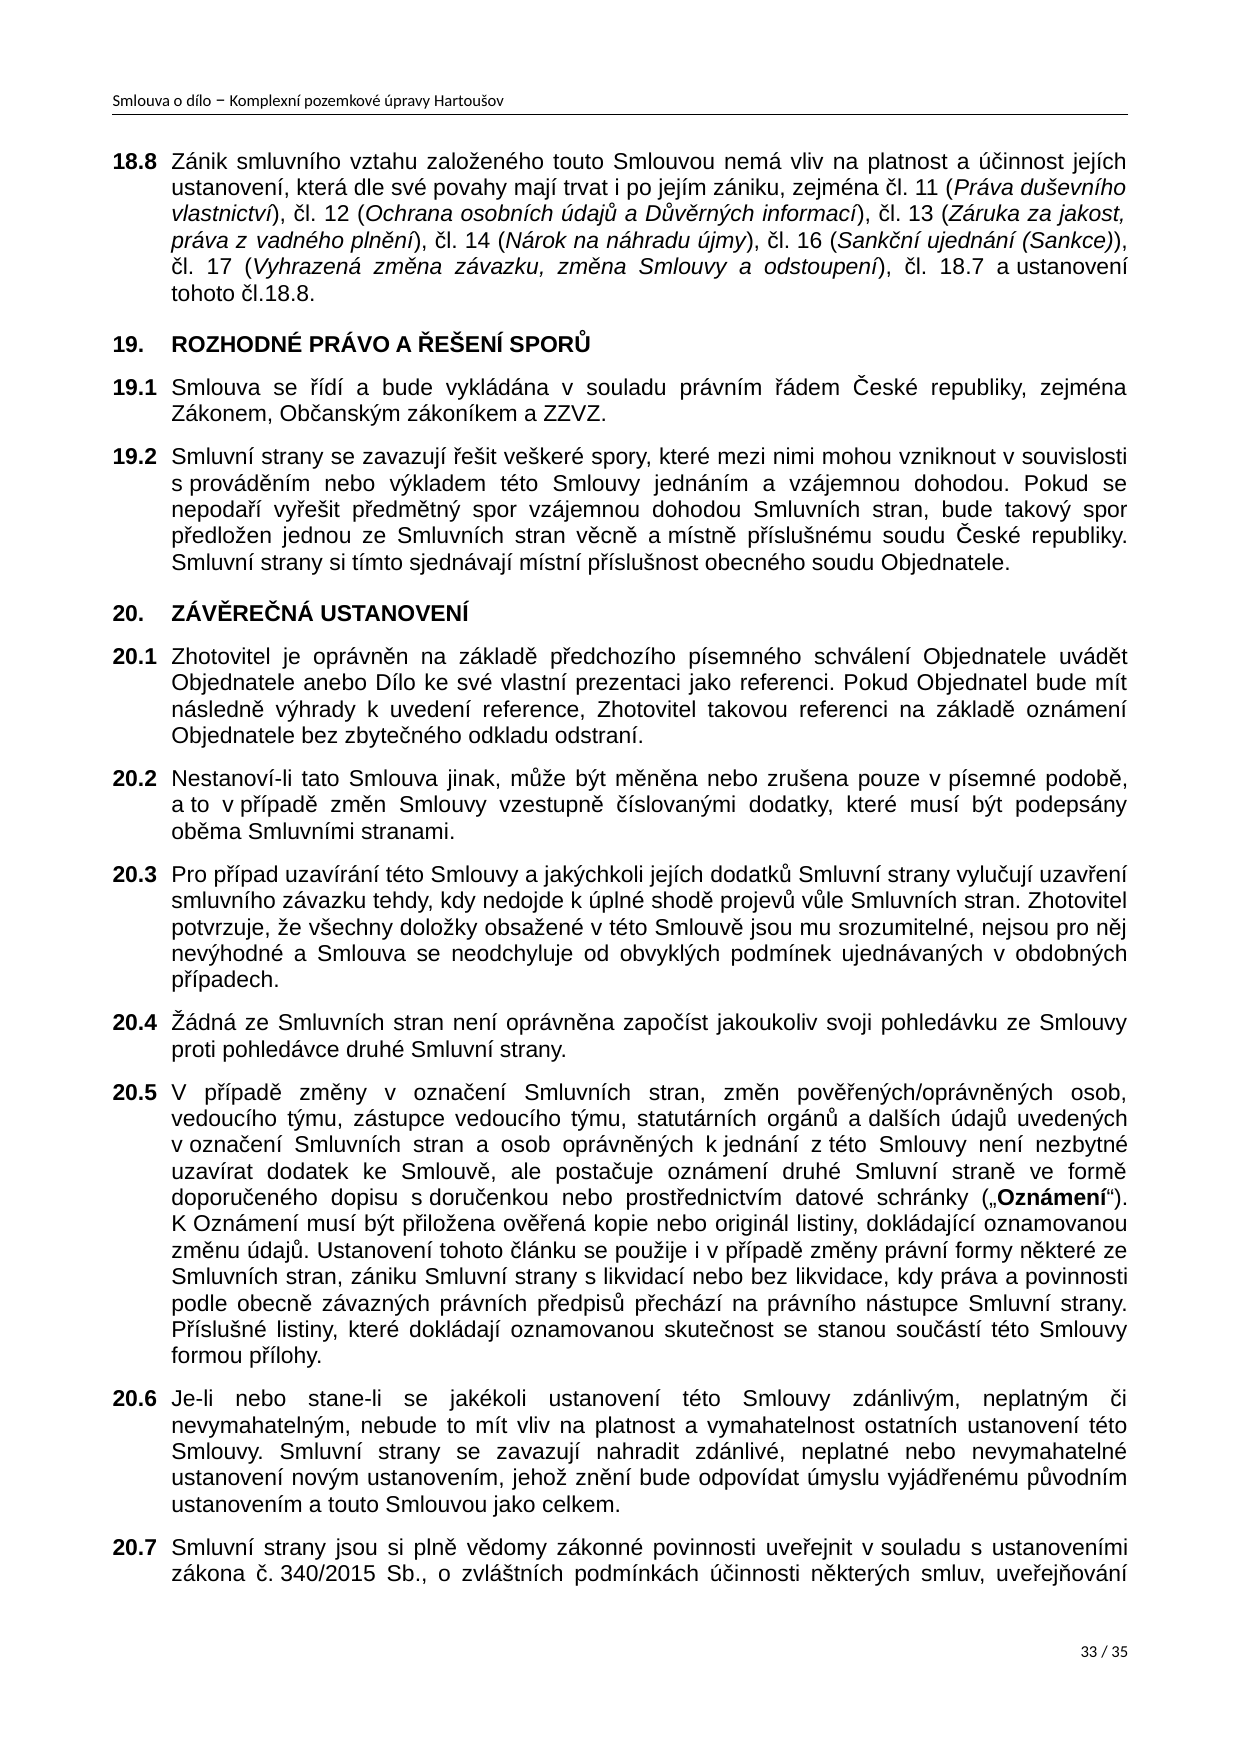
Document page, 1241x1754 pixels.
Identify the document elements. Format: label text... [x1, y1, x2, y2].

text Smluvní strany se zavazují řešit veškeré spory, které mezi nimi mohou vzniknout v souvislosti s prováděním nebo výkladem této Smlouvy jednáním a vzájemnou dohodou. Pokud se nepodaří vyřešit předmětný spor vzájemnou dohodou Smluvních stran, bude takový spor předložen jednou ze Smluvních stran věcně a místně příslušnému soudu České republiky. Smluvní strany si tímto sjednávají místní příslušnost obecného soudu Objednatele. [112, 443, 1128, 575]
text Rozhodné právo a řešení sporů [112, 331, 1128, 357]
text Závěrečná ustanovení [112, 600, 1128, 626]
text Pro případ uzavírání této Smlouvy a jakýchkoli jejích dodatků Smluvní strany vylučují uzavření smluvního závazku tehdy, kdy nedojde k úplné shodě projevů vůle Smluvních stran. Zhotovitel potvrzuje, že všechny doložky obsažené v této Smlouvě jsou mu srozumitelné, nejsou pro něj nevýhodné a Smlouva se neodchyluje od obvyklých podmínek ujednávaných v obdobných případech. [112, 861, 1128, 993]
text Zhotovitel je oprávněn na základě předchozího písemného schválení Objednatele uvádět Objednatele anebo Dílo ke své vlastní prezentaci jako referenci. Pokud Objednatel bude mít následně výhrady k uvedení reference, Zhotovitel takovou referenci na základě oznámení Objednatele bez zbytečného odkladu odstraní. [112, 643, 1128, 748]
text V případě změny v označení Smluvních stran, změn pověřených/oprávněných osob, vedoucího týmu, zástupce vedoucího týmu, statutárních orgánů a dalších údajů uvedených v označení Smluvních stran a osob oprávněných k jednání z této Smlouvy není nezbytné uzavírat dodatek ke Smlouvě, ale postačuje oznámení druhé Smluvní straně ve formě doporučeného dopisu s doručenkou nebo prostřednictvím datové schránky („Oznámení“). K Oznámení musí být přiložena ověřená kopie nebo originál listiny, dokládající oznamovanou změnu údajů. Ustanovení tohoto článku se použije i v případě změny právní formy některé ze Smluvních stran, zániku Smluvní strany s likvidací nebo bez likvidace, kdy práva a povinnosti podle obecně závazných právních předpisů přechází na právního nástupce Smluvní strany. Příslušné listiny, které dokládají oznamovanou skutečnost se stanou součástí této Smlouvy formou přílohy. [112, 1079, 1128, 1368]
text Zánik smluvního vztahu založeného touto Smlouvou nemá vliv na platnost a účinnost jejích ustanovení, která dle své povahy mají trvat i po jejím zániku, zejména čl. 11 (Práva duševního vlastnictví), čl. 12 (Ochrana osobních údajů a Důvěrných informací), čl. 13 (Záruka za jakost, práva z vadného plnění), čl. 14 (Nárok na náhradu újmy), čl. 16 (Sankční ujednání (Sankce)), čl. 17 (Vyhrazená změna závazku, změna Smlouvy a odstoupení), čl. 18.7 a ustanovení tohoto čl.18.8. [112, 148, 1128, 306]
text Žádná ze Smluvních stran není oprávněna započíst jakoukoliv svoji pohledávku ze Smlouvy proti pohledávce druhé Smluvní strany. [112, 1009, 1128, 1062]
text Nestanoví-li tato Smlouva jinak, může být měněna nebo zrušena pouze v písemné podobě, a to v případě změn Smlouvy vzestupně číslovanými dodatky, které musí být podepsány oběma Smluvními stranami. [112, 765, 1128, 844]
text Smlouva se řídí a bude vykládána v souladu právním řádem České republiky, zejména Zákonem, Občanským zákoníkem a ZZVZ. [112, 374, 1128, 427]
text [112, 1534, 1128, 1586]
text Je-li nebo stane-li se jakékoli ustanovení této Smlouvy zdánlivým, neplatným či nevymahatelným, nebude to mít vliv na platnost a vymahatelnost ostatních ustanovení této Smlouvy. Smluvní strany se zavazují nahradit zdánlivé, neplatné nebo nevymahatelné ustanovení novým ustanovením, jehož znění bude odpovídat úmyslu vyjádřenému původním ustanovením a touto Smlouvou jako celkem. [112, 1385, 1128, 1517]
